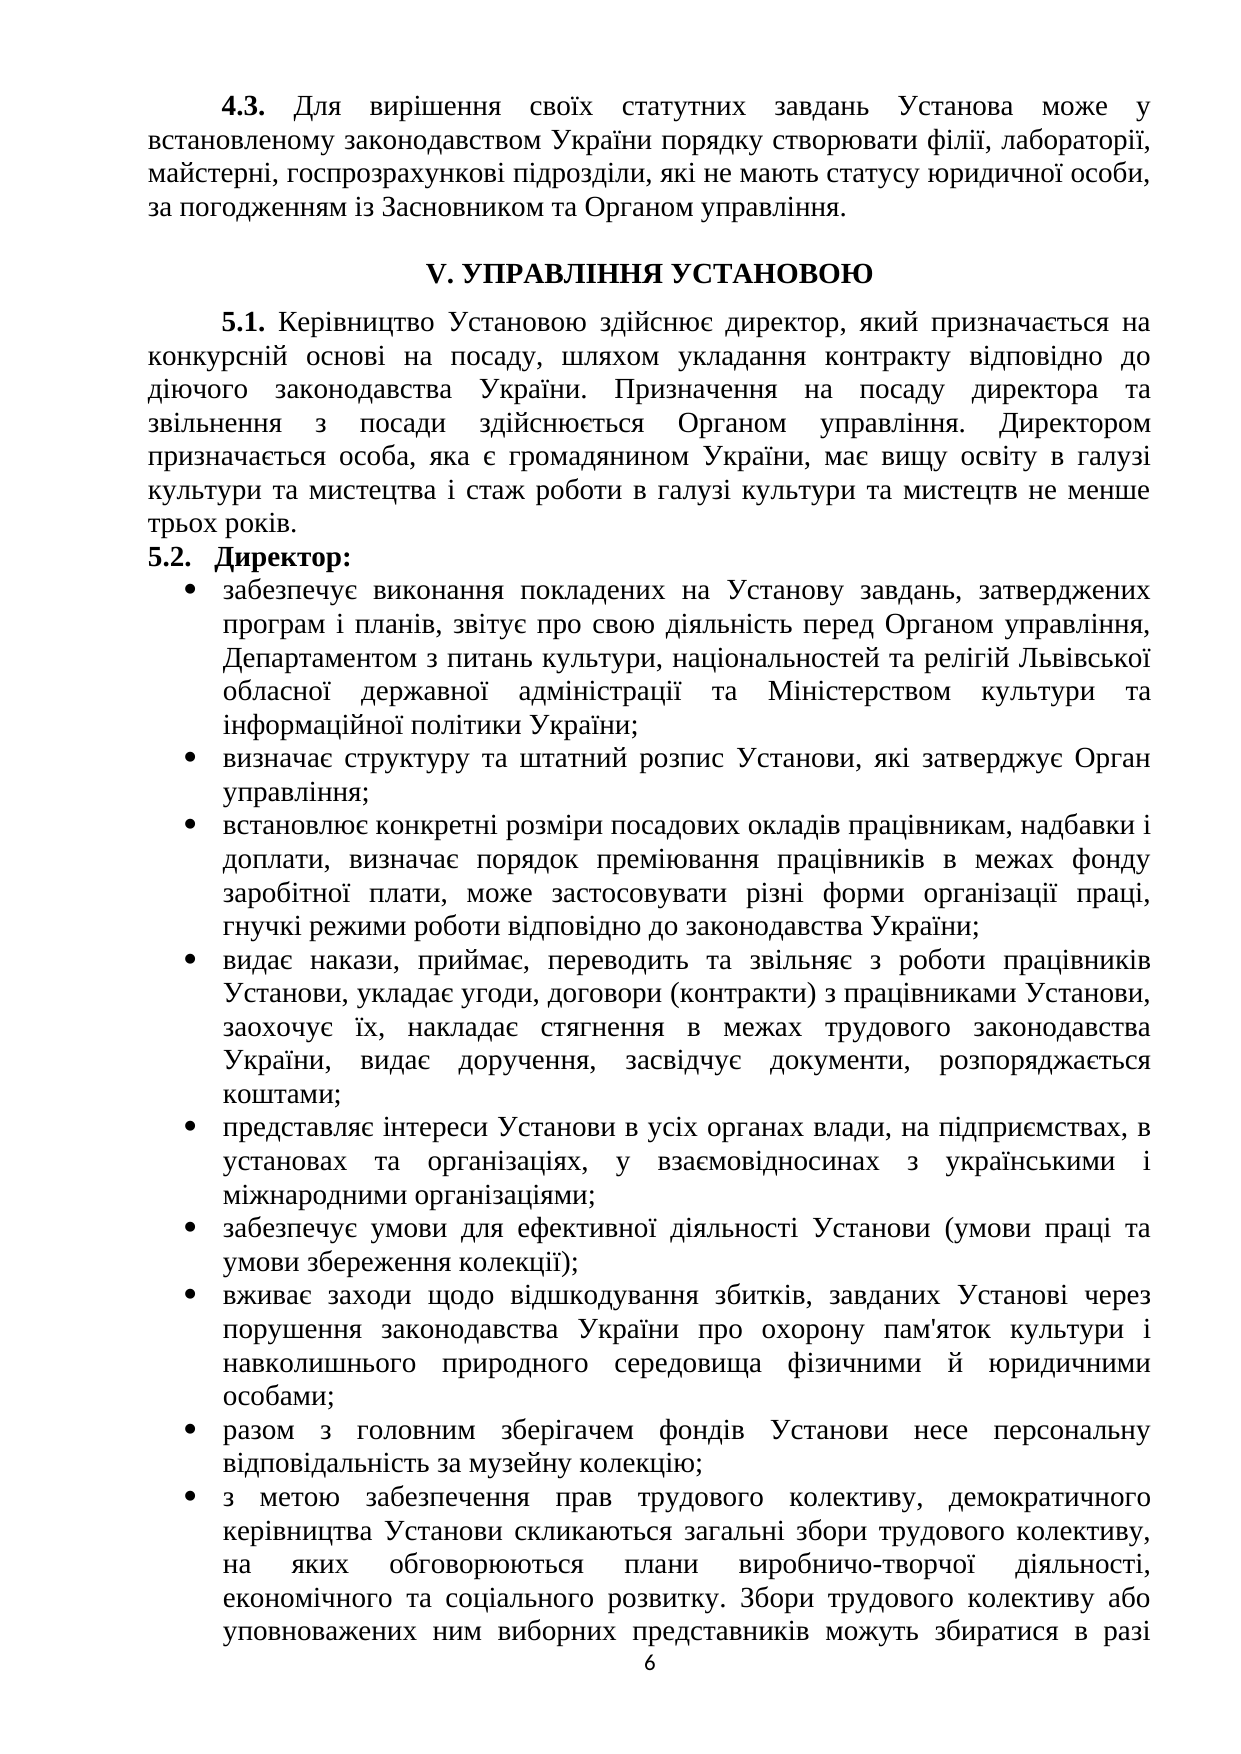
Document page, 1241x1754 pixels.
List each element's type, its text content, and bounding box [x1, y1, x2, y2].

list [185, 1479, 1152, 1647]
list забезпечує умови для ефективної діяльності Установи (умови праці та умови збереження колекції); [185, 1210, 1152, 1277]
list встановлює конкретні розміри посадових окладів працівникам, надбавки і доплати, визначає порядок преміювання працівників в межах фонду заробітної плати, може застосовувати різні форми організації праці, гнучкі режими роботи відповідно до законодавства України; [185, 807, 1152, 942]
text 4.3. Для вирішення своїх статутних завдань Установа може у встановленому законодавством України порядку створювати філії, лабораторії, майстерні, госпрозрахункові підрозділи, які не мають статусу юридичної особи, за погодженням із Засновником та Органом управління. [148, 88, 1152, 223]
list разом з головним зберігачем фондів Установи несе персональну відповідальність за музейну колекцію; [185, 1412, 1152, 1479]
list видає накази, приймає, переводить та звільняє з роботи працівників Установи, укладає угоди, договори (контракти) з працівниками Установи, заохочує їх, накладає стягнення в межах трудового законодавства України, видає доручення, засвідчує документи, розпоряджається коштами; [185, 942, 1152, 1109]
list вживає заходи щодо відшкодування збитків, завданих Установі через порушення законодавства України про охорону пам'яток культури і навколишнього природного середовища фізичними й юридичними особами; [185, 1277, 1152, 1412]
text 5.1. Керівництво Установою здійснює директор, який призначається на конкурсній основі на посаду, шляхом укладання контракту відповідно до діючого законодавства України. Призначення на посаду директора та звільнення з посади здійснюється Органом управління. Директором призначається особа, яка є громадянином України, має вищу освіту в галузі культури та мистецтва і стаж роботи в галузі культури та мистецтв не менше трьох років. [148, 304, 1152, 539]
list забезпечує виконання покладених на Установу завдань, затверджених програм і планів, звітує про свою діяльність перед Органом управління, Департаментом з питань культури, національностей та релігій Львівської обласної державної адміністрації та Міністерством культури та інформаційної політики України; [185, 572, 1152, 740]
list визначає структуру та штатний розпис Установи, які затверджує Орган управління; [185, 740, 1152, 807]
list представляє інтереси Установи в усіх органах влади, на підприємствах, в установах та організаціях, у взаємовідносинах з українськими і міжнародними організаціями; [185, 1109, 1152, 1210]
text V. УПРАВЛІННЯ УСТАНОВОЮ [148, 256, 1152, 290]
list Директор: [148, 539, 1152, 572]
